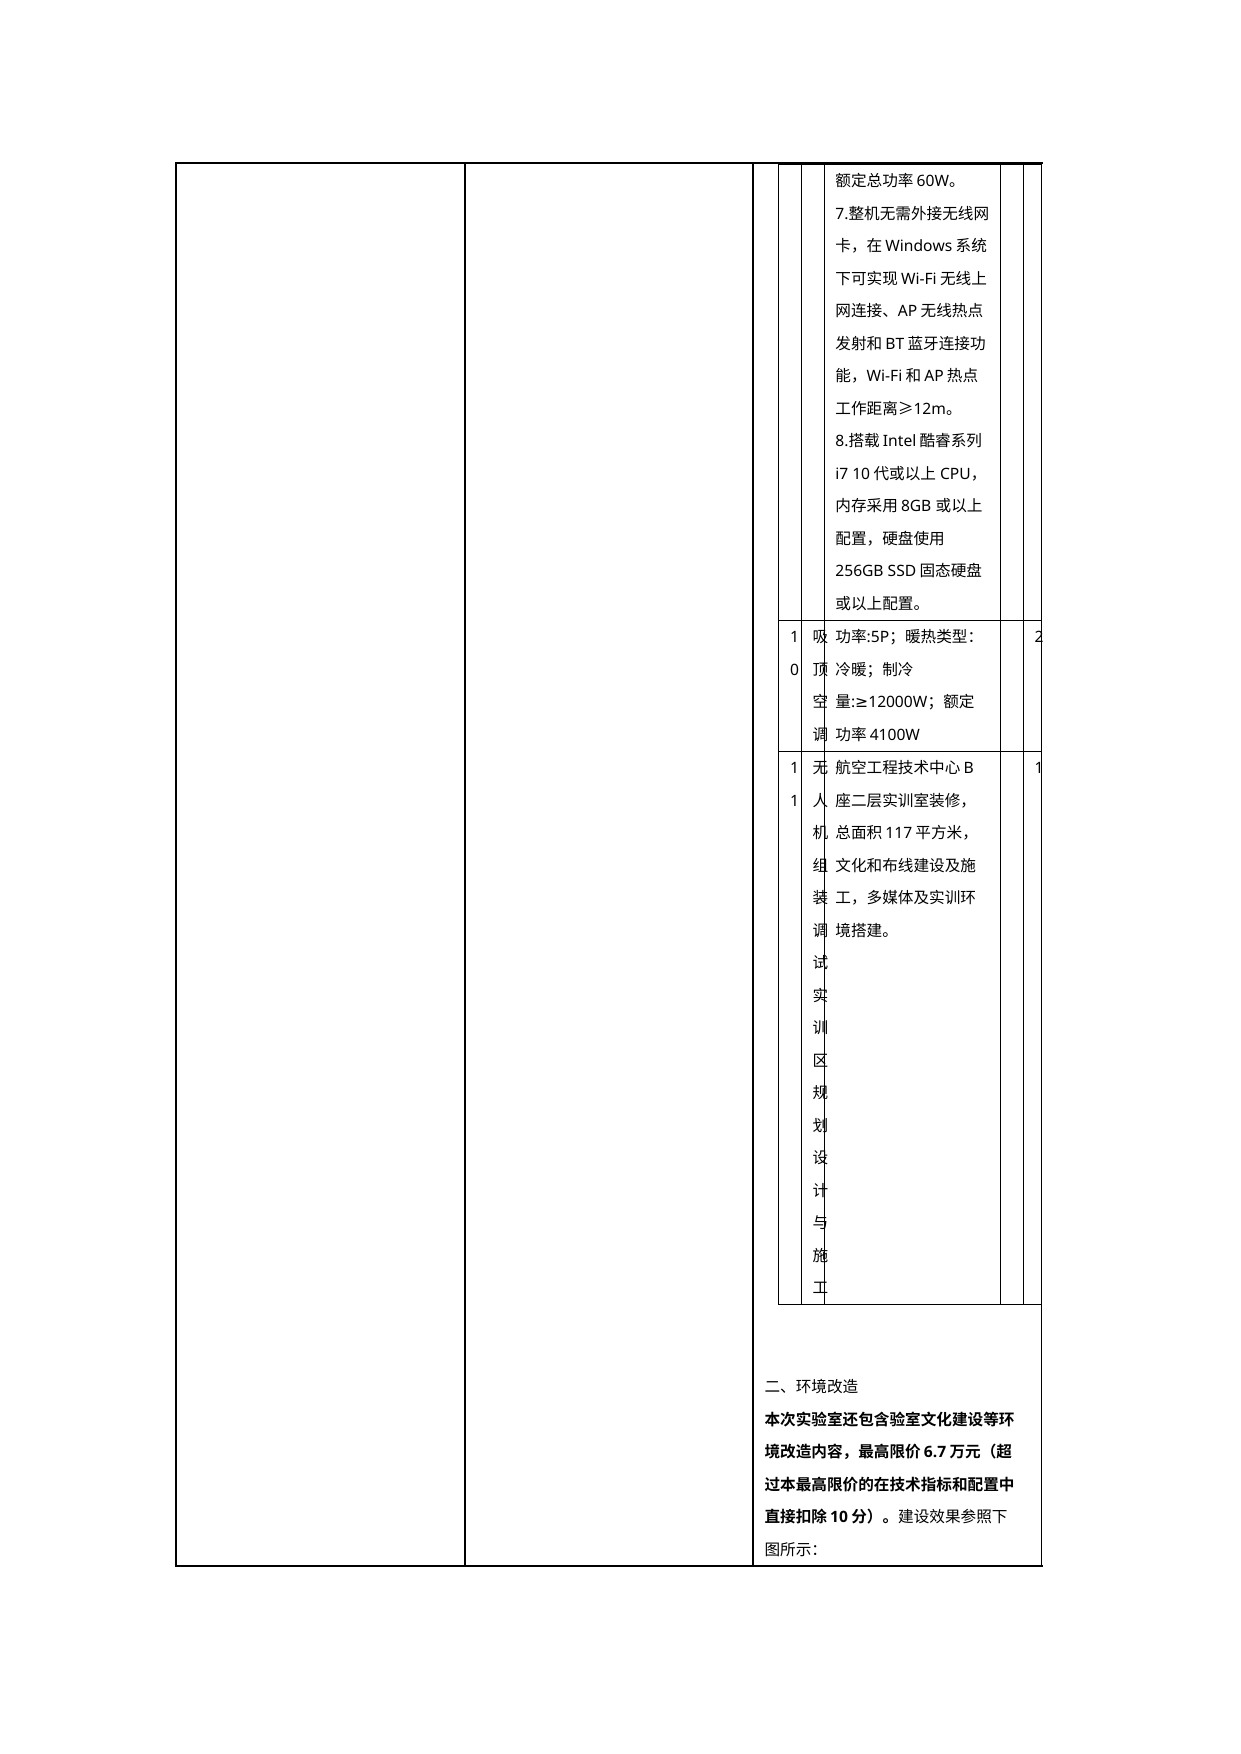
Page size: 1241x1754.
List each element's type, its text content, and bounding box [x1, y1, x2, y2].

table_cell 1 [177, 164, 464, 1565]
table_cell ▲ [466, 164, 752, 1565]
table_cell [754, 164, 1041, 1565]
